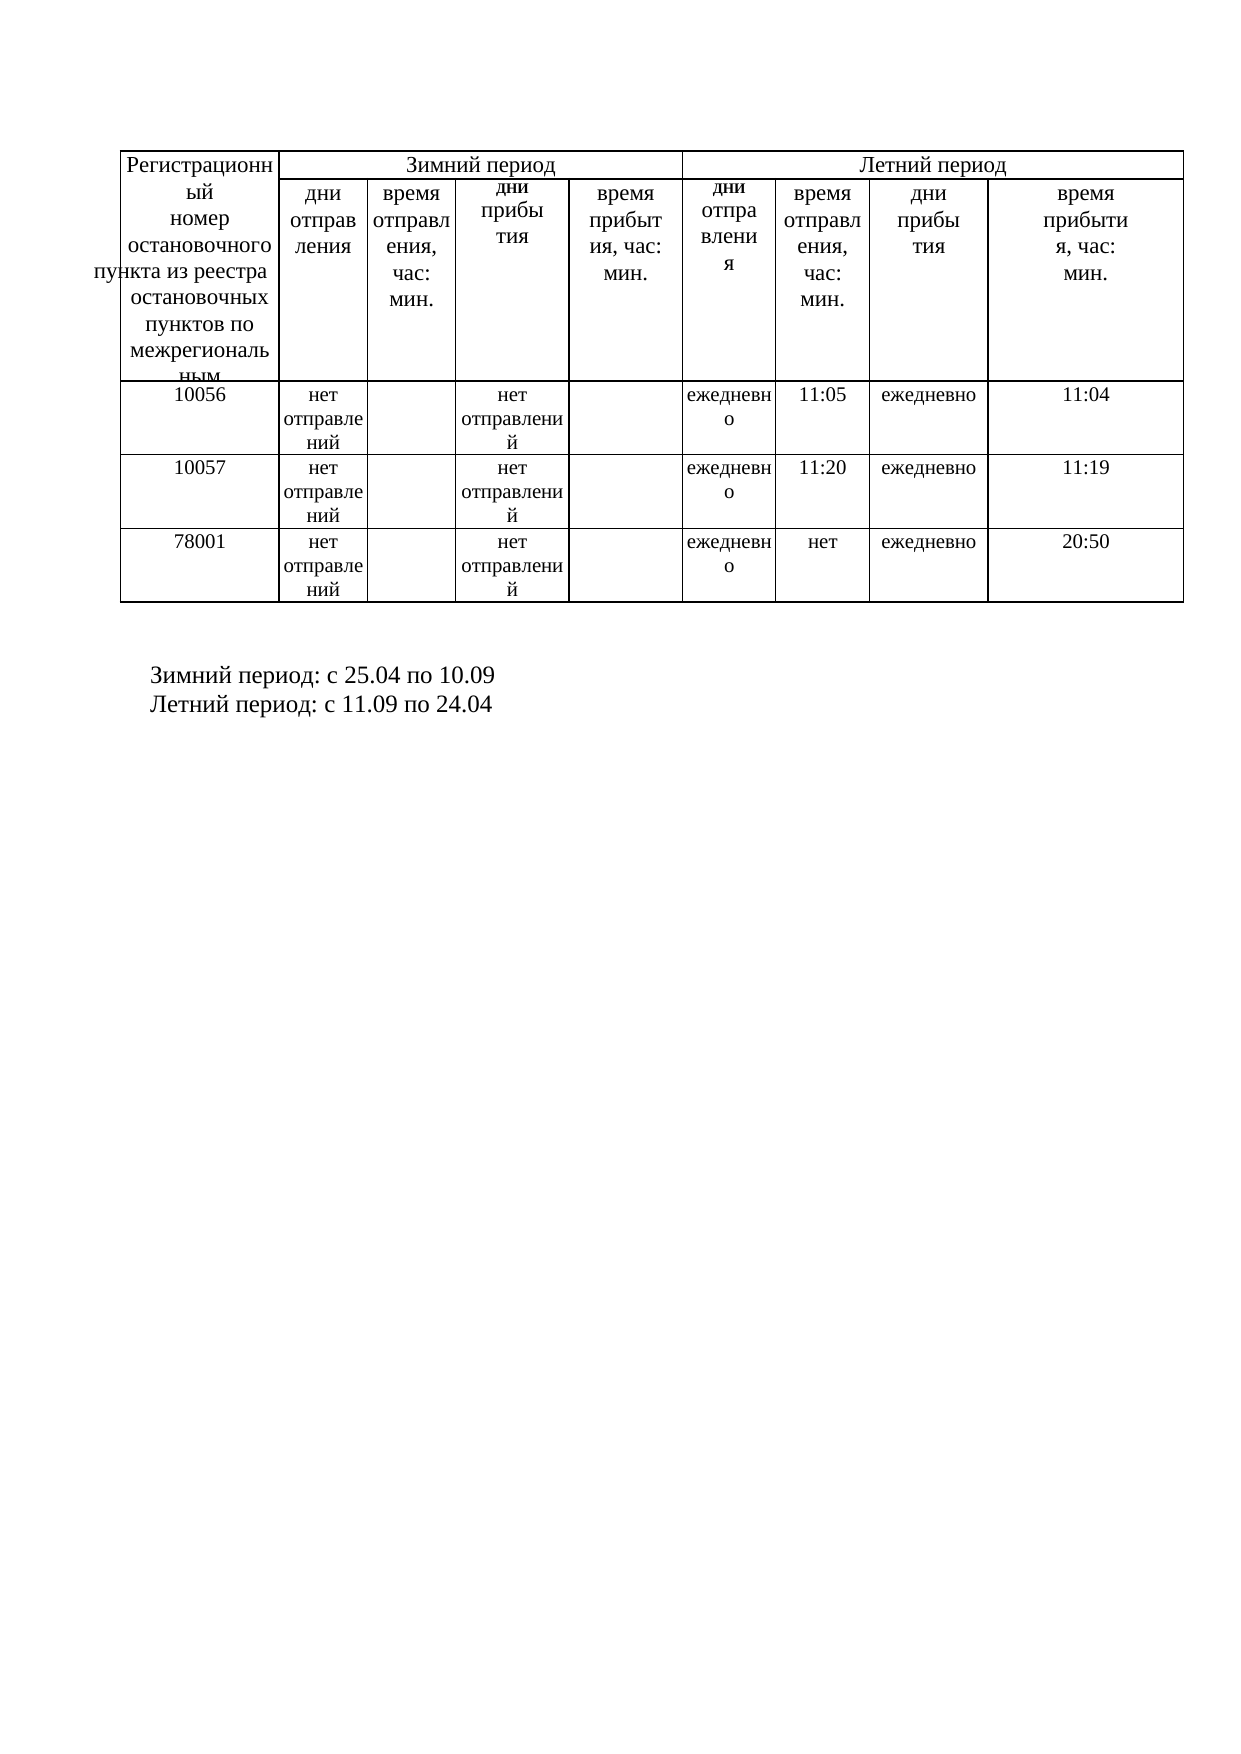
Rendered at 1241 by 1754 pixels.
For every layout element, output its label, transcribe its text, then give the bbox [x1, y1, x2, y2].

table_cell 11:20 [776, 455, 869, 527]
table_cell 78001 [121, 529, 278, 601]
table_cell [368, 529, 455, 601]
table_cell ежедневно [870, 455, 987, 527]
table_cell ежедневно [870, 382, 987, 454]
table_cell ежедневно [683, 455, 775, 527]
table_cell нет отправлений [456, 382, 568, 454]
table_cell [368, 382, 455, 454]
table_cell ДНИ отпра влени я [683, 180, 775, 380]
table_cell нет отправлений [280, 455, 367, 527]
table_cell ежедневно [870, 529, 987, 601]
table_cell время отправл ения, час: мин. [776, 180, 869, 380]
table_cell время прибыт ия, час: мин. [570, 180, 682, 380]
table_cell дни прибы тия [870, 180, 987, 380]
table_cell нет отправлений [280, 529, 367, 601]
table_cell время прибыти я, час: мин. [989, 180, 1183, 380]
table_cell 10057 [121, 455, 278, 527]
text Летний период: с 11.09 по 24.04 [150, 689, 1090, 718]
table_cell 11:05 [776, 382, 869, 454]
table_cell [570, 529, 682, 601]
table_cell 20:50 [989, 529, 1183, 601]
text Зимний период: с 25.04 по 10.09 [150, 660, 1090, 689]
table_cell [570, 455, 682, 527]
table_cell 11:04 [989, 382, 1183, 454]
table_cell нет [776, 529, 869, 601]
table_cell [368, 455, 455, 527]
table_cell дни отправ ления [280, 180, 367, 380]
table_header Зимний период [280, 152, 682, 178]
table_cell ДНИ прибы тия [456, 180, 568, 380]
table_cell нет отправлений [280, 382, 367, 454]
table_cell 11:19 [989, 455, 1183, 527]
table_header Летний период [683, 152, 1183, 178]
table_cell время отправл ения, час: мин. [368, 180, 455, 380]
table_cell ежедневно [683, 529, 775, 601]
table_cell ежедневно [683, 382, 775, 454]
table_cell нет отправлений [456, 455, 568, 527]
table_cell 10056 [121, 382, 278, 454]
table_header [121, 152, 278, 380]
table_cell нет отправлений [456, 529, 568, 601]
table_cell [570, 382, 682, 454]
